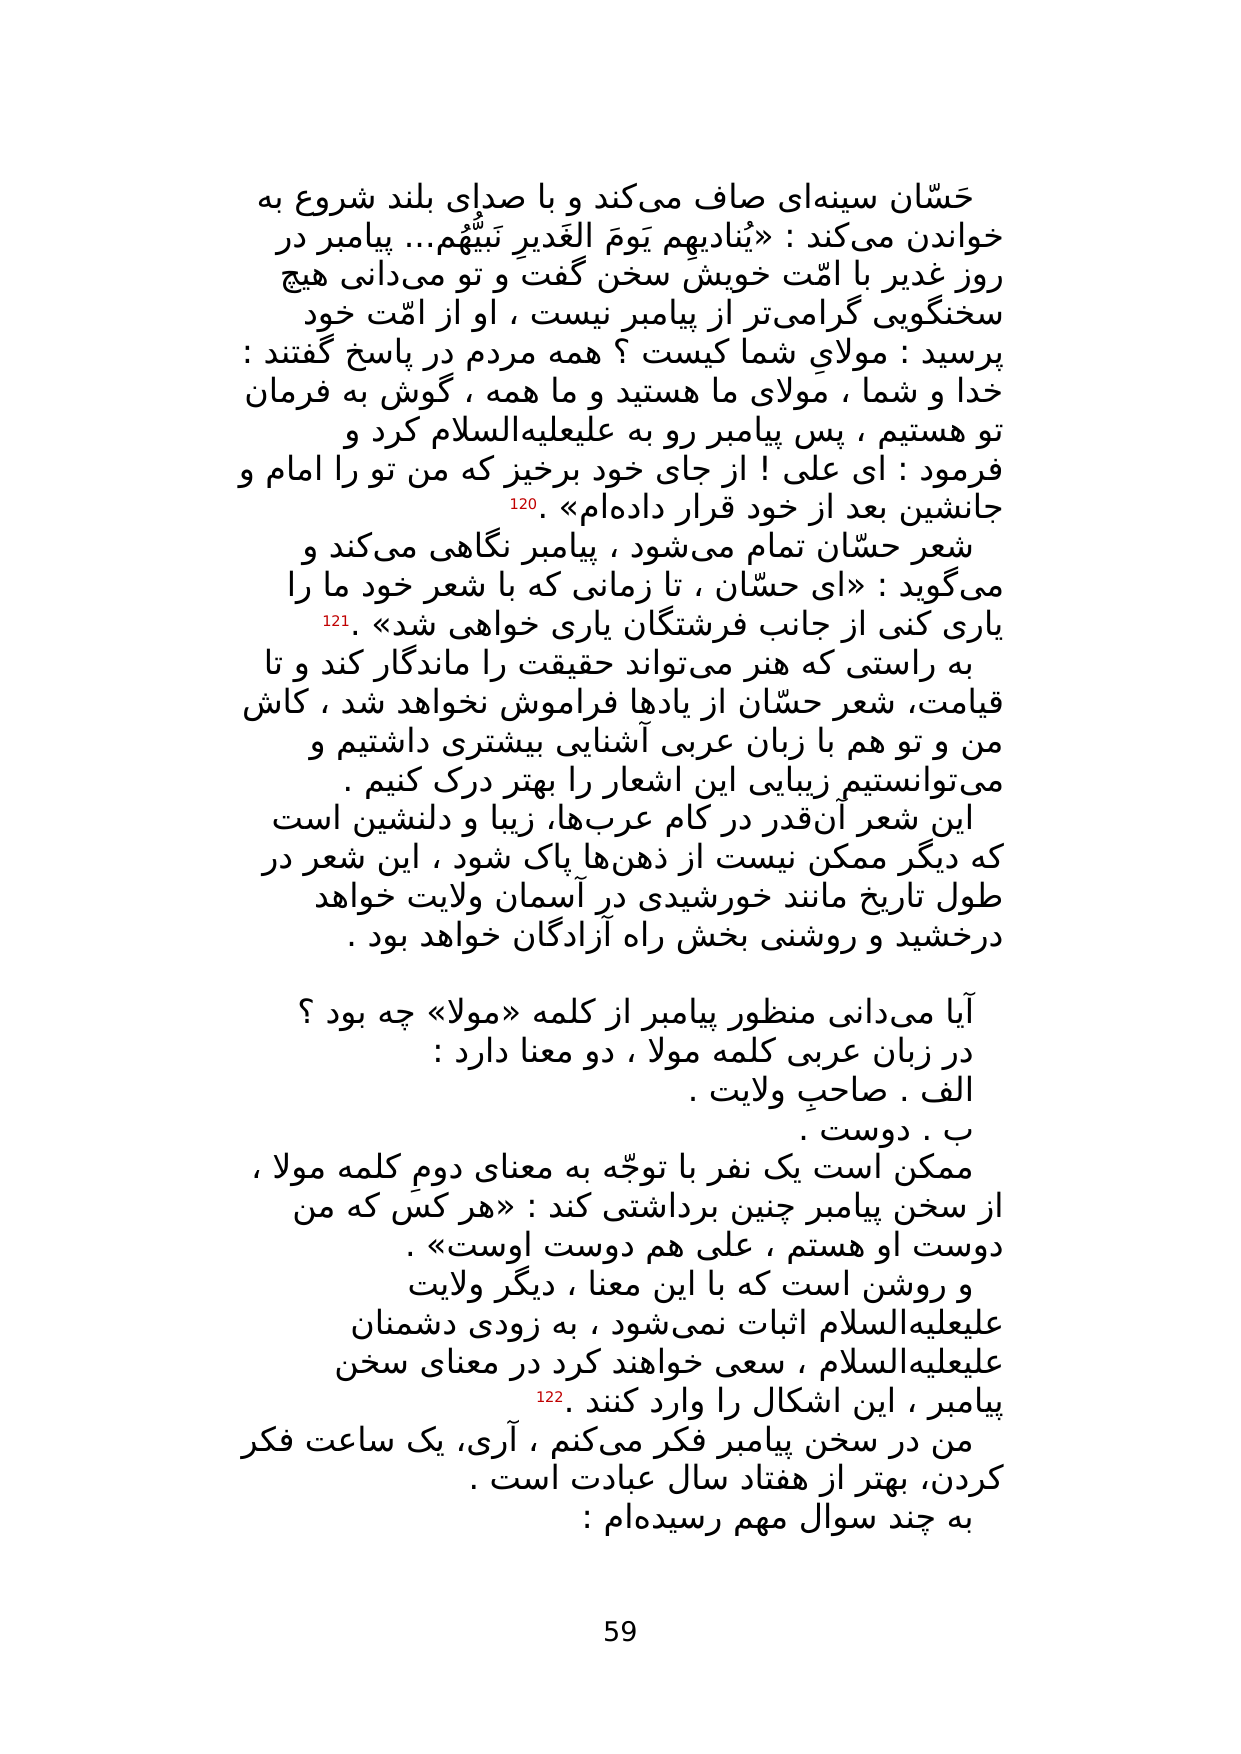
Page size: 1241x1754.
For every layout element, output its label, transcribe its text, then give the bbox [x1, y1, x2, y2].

text به راستی که هنر می‌تواند حقیقت را ماندگار کند و تا قیامت، شعر حسّان از یادها فراموش نخواهد شد ، کاش من و تو هم با زبان عربی آشنایی بیشتری داشتیم و می‌توانستیم زیبایی این اشعار را بهتر درک کنیم . [236, 643, 1004, 799]
text این شعر آن‌قدر در کام عرب‌ها، زیبا و دلنشین است که دیگر ممکن نیست از ذهن‌ها پاک شود ، این شعر در طول تاریخ مانند خورشیدی در آسمان ولایت خواهد درخشید و روشنی بخش راه آزادگان خواهد بود . [236, 799, 1004, 954]
text ب . دوست . [236, 1109, 1004, 1148]
text الف . صاحبِ ولایت . [236, 1070, 1004, 1109]
text من در سخن پیامبر فکر می‌کنم ، آری، یک ساعت فکر کردن، بهتر از هفتاد سال عبادت است . [236, 1420, 1004, 1498]
text در زبان عربی کلمه مولا ، دو معنا دارد : [236, 1031, 1004, 1070]
text ممکن است یک نفر با توجّه به معنای دومِ کلمه مولا ، از سخن پیامبر چنین برداشتی کند : «هر کس که من دوست او هستم ، علی هم دوست اوست» . [236, 1148, 1004, 1264]
text آیا می‌دانی منظور پیامبر از کلمه «مولا» چه بود ؟ [236, 993, 1004, 1031]
text به چند سوال مهم رسیده‌ام : [236, 1498, 1004, 1537]
text شعر حسّان تمام می‌شود ، پیامبر نگاهی می‌کند و می‌گوید : «ای حسّان ، تا زمانی که با شعر خود ما را یاری کنی از جانب فرشتگان یاری خواهی شد» .121 [236, 527, 1004, 643]
text و روشن است که با این معنا ، دیگر ولایت علیعليه‌السلام اثبات نمی‌شود ، به زودی دشمنان علیعليه‌السلام ، سعی خواهند کرد در معنای سخن پیامبر ، این اشکال را وارد کنند .122 [236, 1264, 1004, 1420]
text حَسّان سینه‌ای صاف می‌کند و با صدای بلند شروع به خواندن می‌کند : «یُنادیهِم یَومَ الغَدیرِ نَبیُّهُم... پیامبر در روز غدیر با امّت خویش سخن گفت و تو می‌دانی هیچ سخنگویی گرامی‌تر از پیامبر نیست ، او از امّت خود پرسید : مولایِ شما کیست ؟ همه مردم در پاسخ گفتند : خدا و شما ، مولای ما هستید و ما همه ، گوش به فرمان تو هستیم ، پس پیامبر رو به علیعليه‌السلام کرد و فرمود : ای علی ! از جای خود برخیز که من تو را امام و جانشین بعد از خود قرار داده‌ام» .120 [236, 177, 1004, 527]
